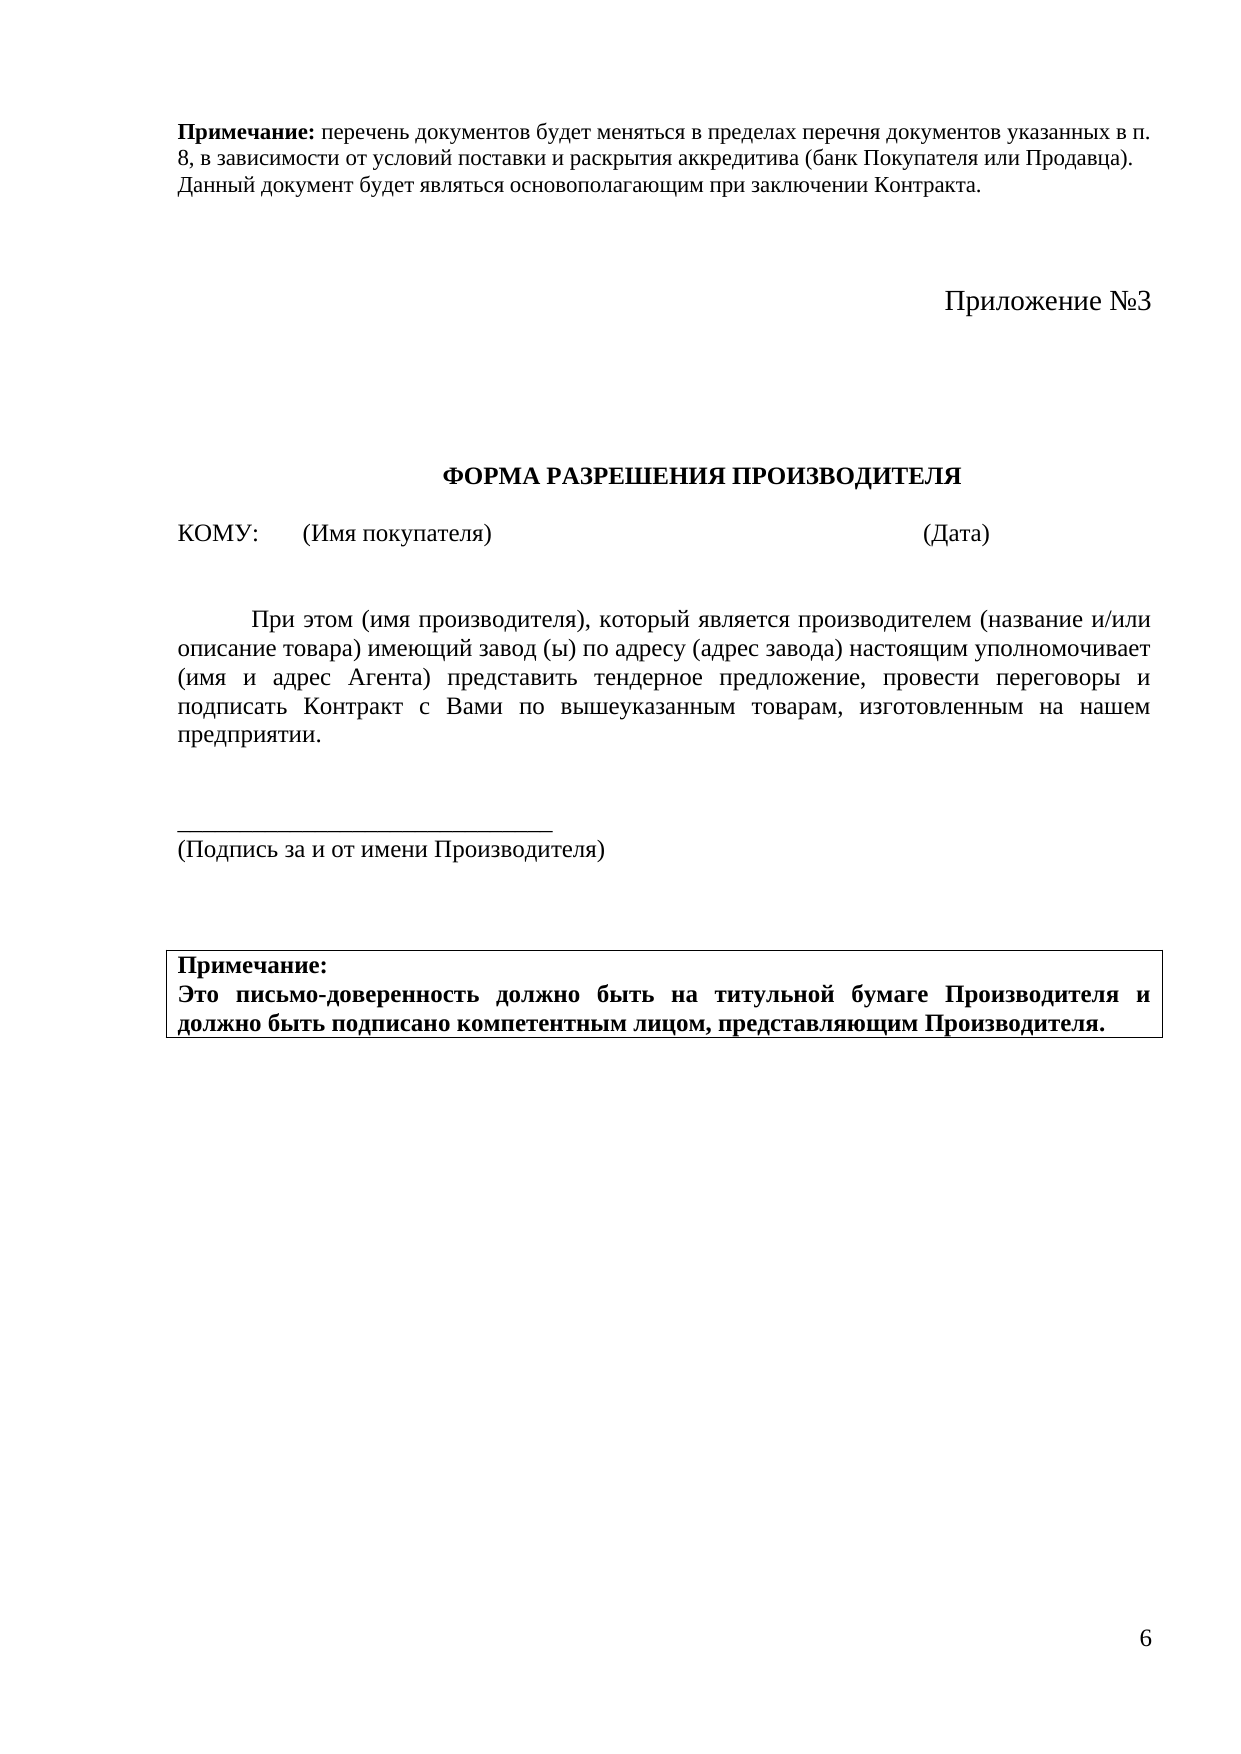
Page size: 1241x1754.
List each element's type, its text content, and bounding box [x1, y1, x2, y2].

text При этом (имя производителя), который является производителем (название и/или описание товара) имеющий завод (ы) по адресу (адрес завода) настоящим уполномочивает (имя и адрес Агента) представить тендерное предложение, провести переговоры и подписать Контракт с Вами по вышеуказанным товарам, изготовленным на нашем предприятии. [177, 604, 1152, 748]
text Данный документ будет являться основополагающим при заключении Контракта. [177, 171, 1152, 197]
text ФОРМА РАЗРЕШЕНИЯ ПРОИЗВОДИТЕЛЯ [177, 461, 1152, 489]
text ______________________________ [177, 806, 1152, 834]
text (Подпись за и от имени Производителя) [177, 834, 1152, 863]
text КОМУ: (Имя покупателя) (Дата) [177, 518, 1152, 547]
table_header Примечание: Это письмо-доверенность должно быть на титульной бумаге Производителя и должно быть подписано компетентным лицом, представляющим Производителя. [167, 951, 1162, 1037]
text Примечание: перечень документов будет меняться в пределах перечня документов указанных в п. 8, в зависимости от условий поставки и раскрытия аккредитива (банк Покупателя или Продавца). [177, 118, 1152, 171]
text Приложение №3 [177, 283, 1152, 317]
